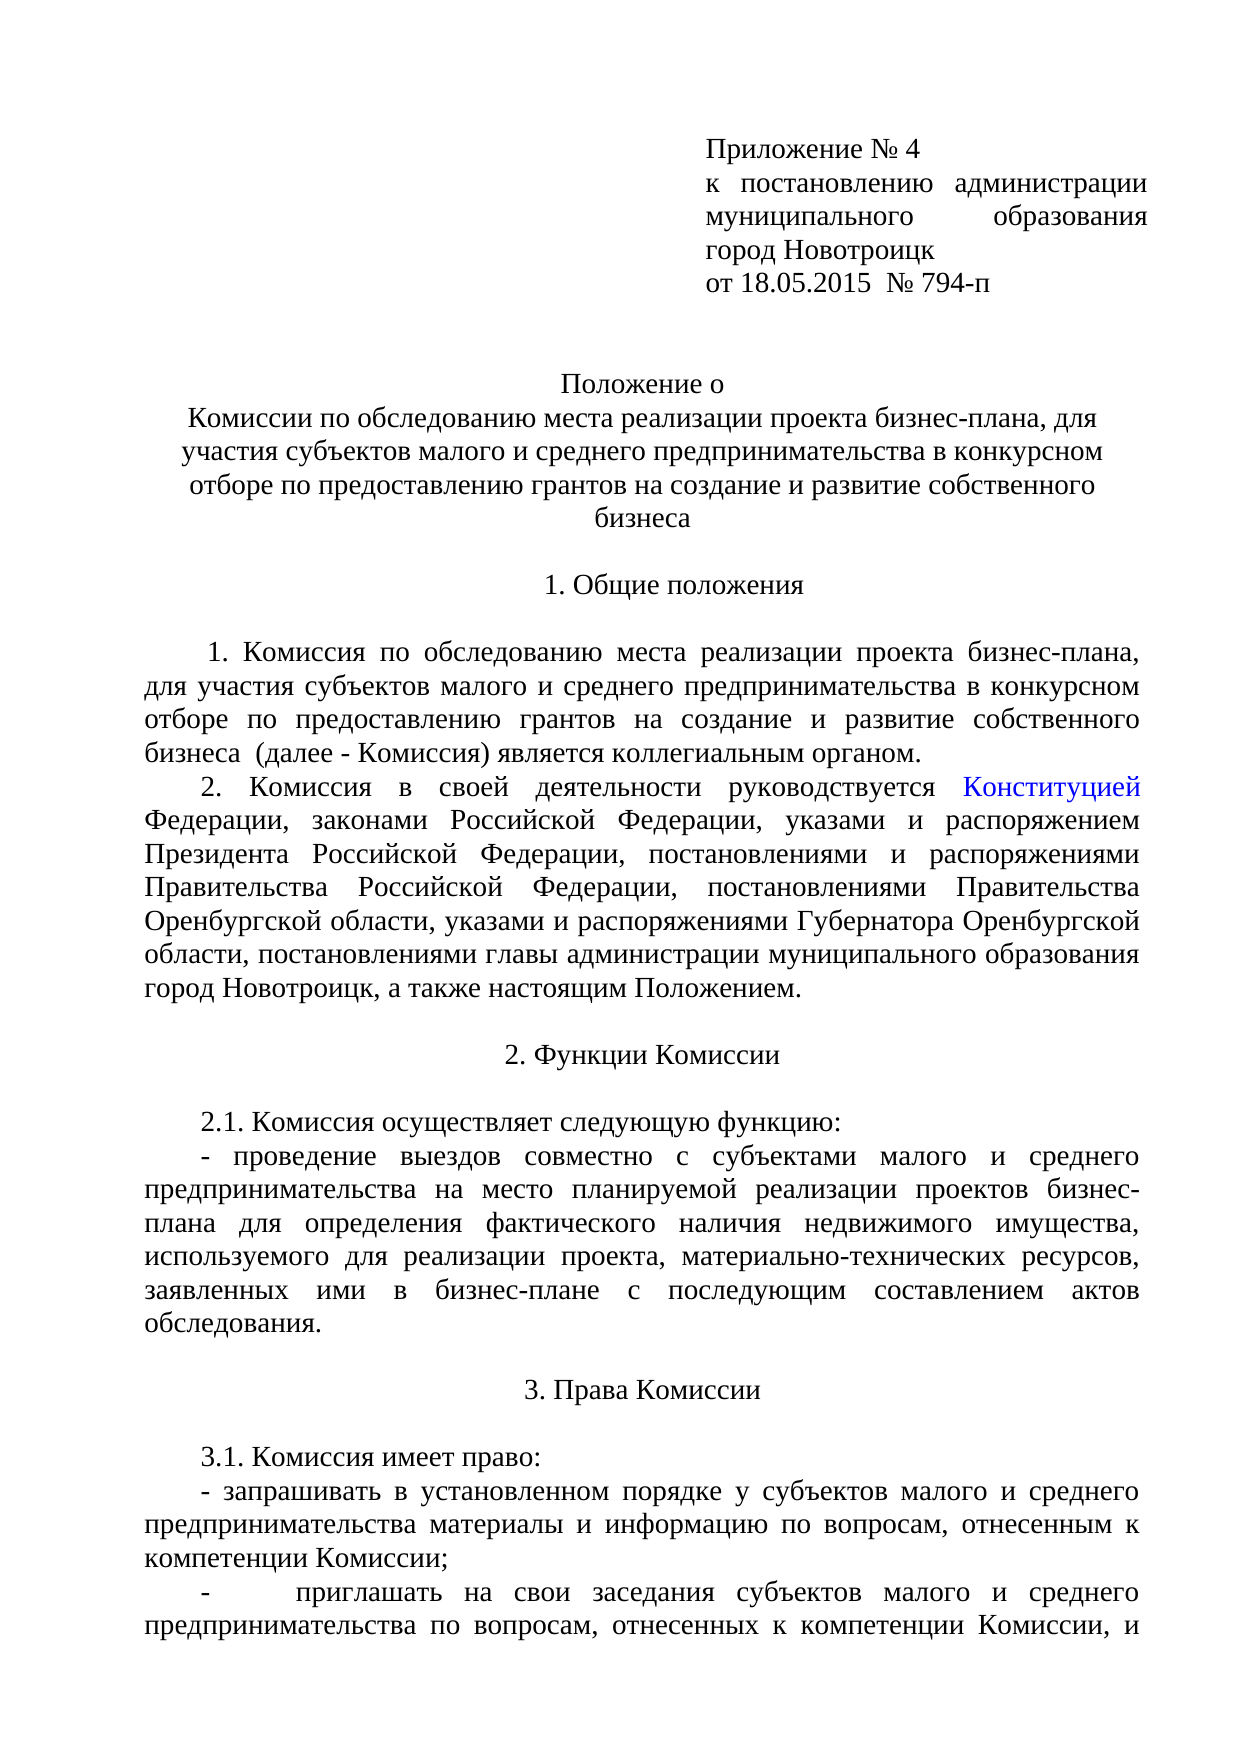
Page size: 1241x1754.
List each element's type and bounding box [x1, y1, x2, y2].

table_header [133, 98, 1152, 1641]
